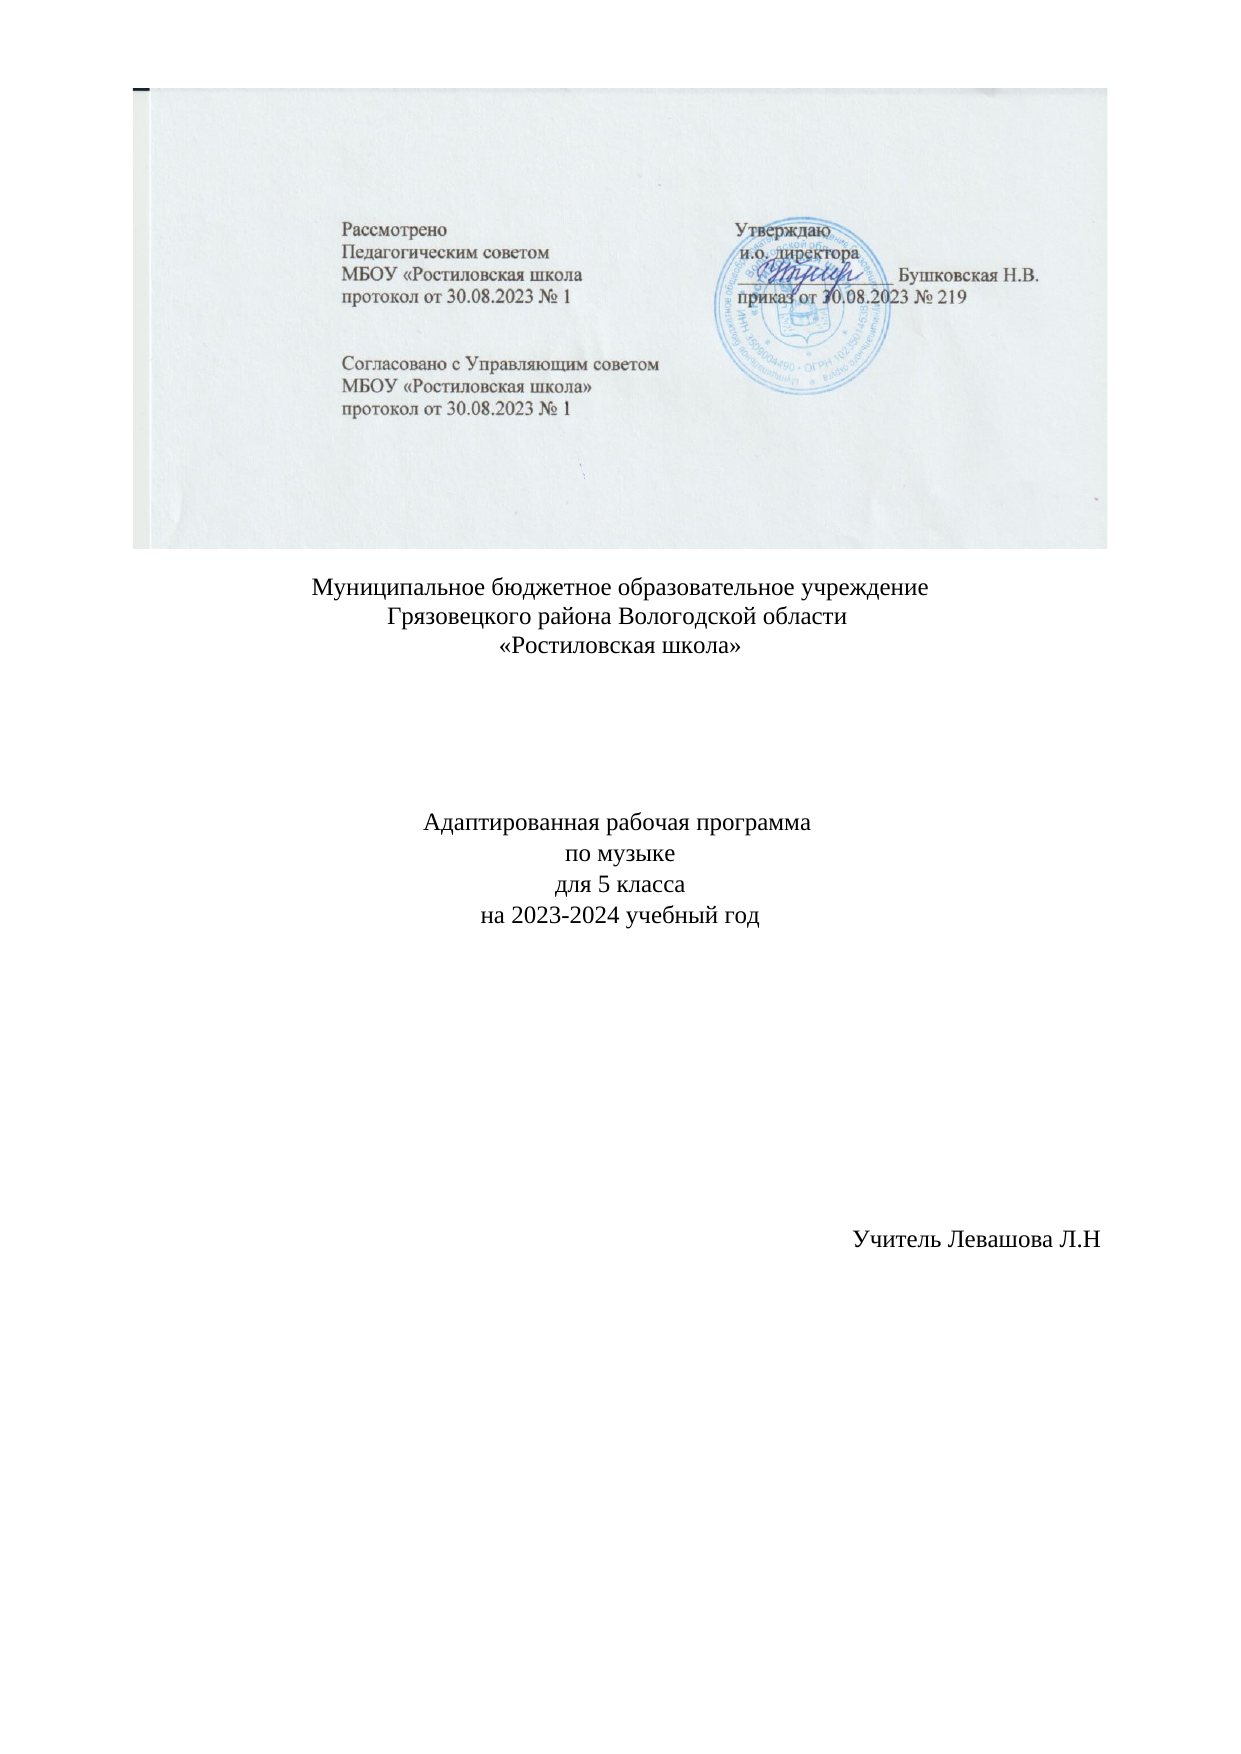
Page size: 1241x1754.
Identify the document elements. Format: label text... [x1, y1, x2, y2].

text Муниципальное бюджетное образовательное учреждение Грязовецкого района Вологодской области «Ростиловская школа» [89, 572, 1152, 659]
text Учитель Левашова Л.Н [89, 1224, 1152, 1253]
picture [132, 88, 1108, 549]
text Адаптированная рабочая программа по музыке для 5 класса на 2023-2024 учебный год [89, 807, 1152, 929]
